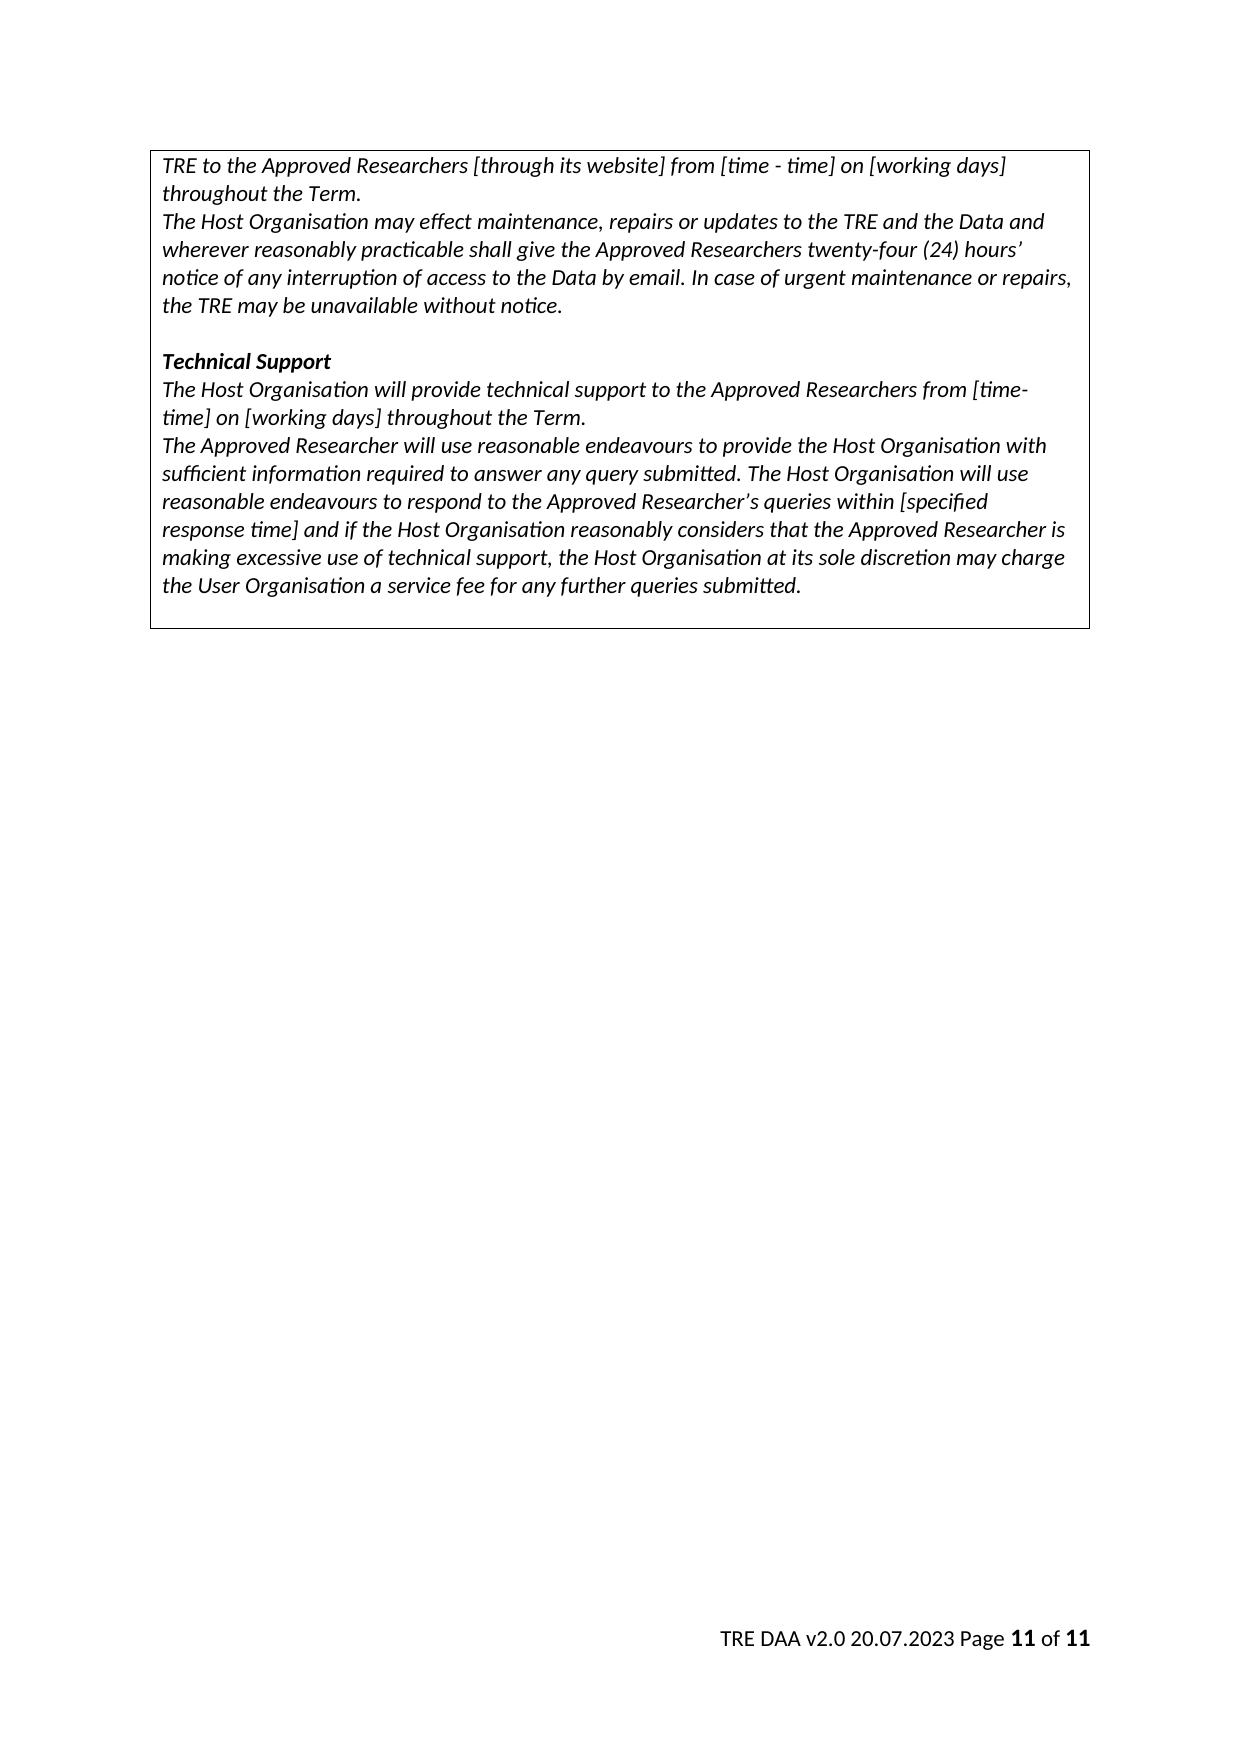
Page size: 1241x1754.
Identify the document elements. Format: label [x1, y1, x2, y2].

table_header [151, 151, 1089, 627]
